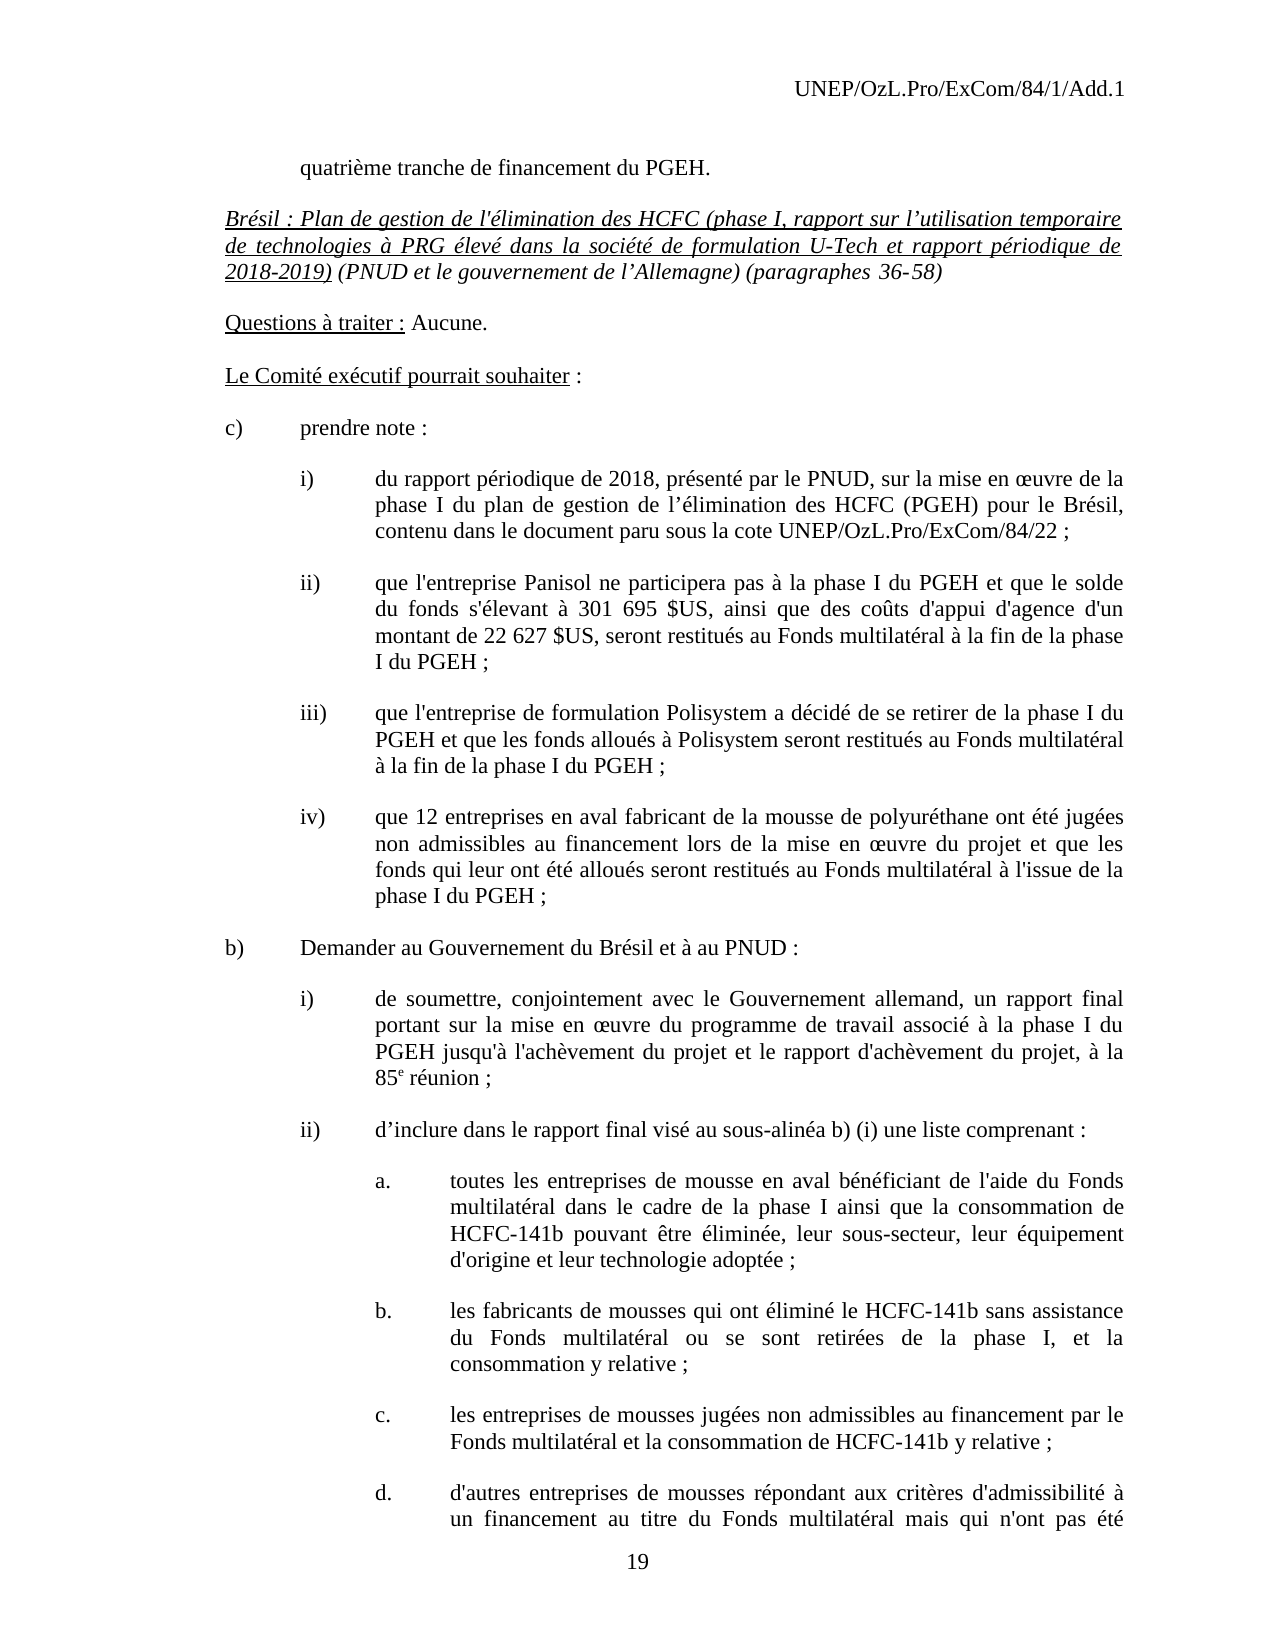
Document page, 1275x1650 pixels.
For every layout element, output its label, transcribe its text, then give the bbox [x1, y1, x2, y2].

subtitle prendre note : [225, 413, 1125, 440]
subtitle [225, 154, 1125, 180]
text les fabricants de mousses qui ont éliminé le HCFC-141b sans assistance du Fonds multilatéral ou se sont retirées de la phase I, et la consommation y relative ; [375, 1297, 1125, 1376]
subtitle que 12 entreprises en aval fabricant de la mousse de polyuréthane ont été jugées non admissibles au financement lors de la mise en œuvre du projet et que les fonds qui leur ont été alloués seront restitués au Fonds multilatéral à l'issue de la phase I du PGEH ; [300, 803, 1125, 909]
subtitle que l'entreprise de formulation Polisystem a décidé de se retirer de la phase I du PGEH et que les fonds alloués à Polisystem seront restitués au Fonds multilatéral à la fin de la phase I du PGEH ; [300, 699, 1125, 778]
text Questions à traiter : Aucune. [225, 309, 1125, 336]
subtitle Demander au Gouvernement du Brésil et à au PNUD : [225, 934, 1125, 960]
subtitle que l'entreprise Panisol ne participera pas à la phase I du PGEH et que le solde du fonds s'élevant à 301 695 $US, ainsi que des coûts d'appui d'agence d'un montant de 22 627 $US, seront restitués au Fonds multilatéral à la fin de la phase I du PGEH ; [300, 569, 1125, 674]
subtitle de soumettre, conjointement avec le Gouvernement allemand, un rapport final portant sur la mise en œuvre du programme de travail associé à la phase I du PGEH jusqu'à l'achèvement du projet et le rapport d'achèvement du projet, à la 85e réunion ; [300, 985, 1125, 1091]
subtitle Le Comité exécutif pourrait souhaiter : [150, 362, 1125, 388]
text les entreprises de mousses jugées non admissibles au financement par le Fonds multilatéral et la consommation de HCFC-141b y relative ; [375, 1401, 1125, 1454]
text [375, 1479, 1125, 1532]
text Brésil : Plan de gestion de l'élimination des HCFC (phase I, rapport sur l’utilisation temporaire de technologies à PRG élevé dans la société de formulation U-Tech et rapport périodique de 2018-2019) (PNUD et le gouvernement de l’Allemagne) (paragraphes 36-58) [225, 205, 1125, 284]
subtitle d’inclure dans le rapport final visé au sous-alinéa b) (i) une liste comprenant : [300, 1116, 1125, 1142]
subtitle du rapport périodique de 2018, présenté par le PNUD, sur la mise en œuvre de la phase I du plan de gestion de l’élimination des HCFC (PGEH) pour le Brésil, contenu dans le document paru sous la cote UNEP/OzL.Pro/ExCom/84/22 ; [300, 465, 1125, 544]
list toutes les entreprises de mousse en aval bénéficiant de l'aide du Fonds multilatéral dans le cadre de la phase I ainsi que la consommation de HCFC-141b pouvant être éliminée, leur sous-secteur, leur équipement d'origine et leur technologie adoptée ; [375, 1167, 1125, 1272]
